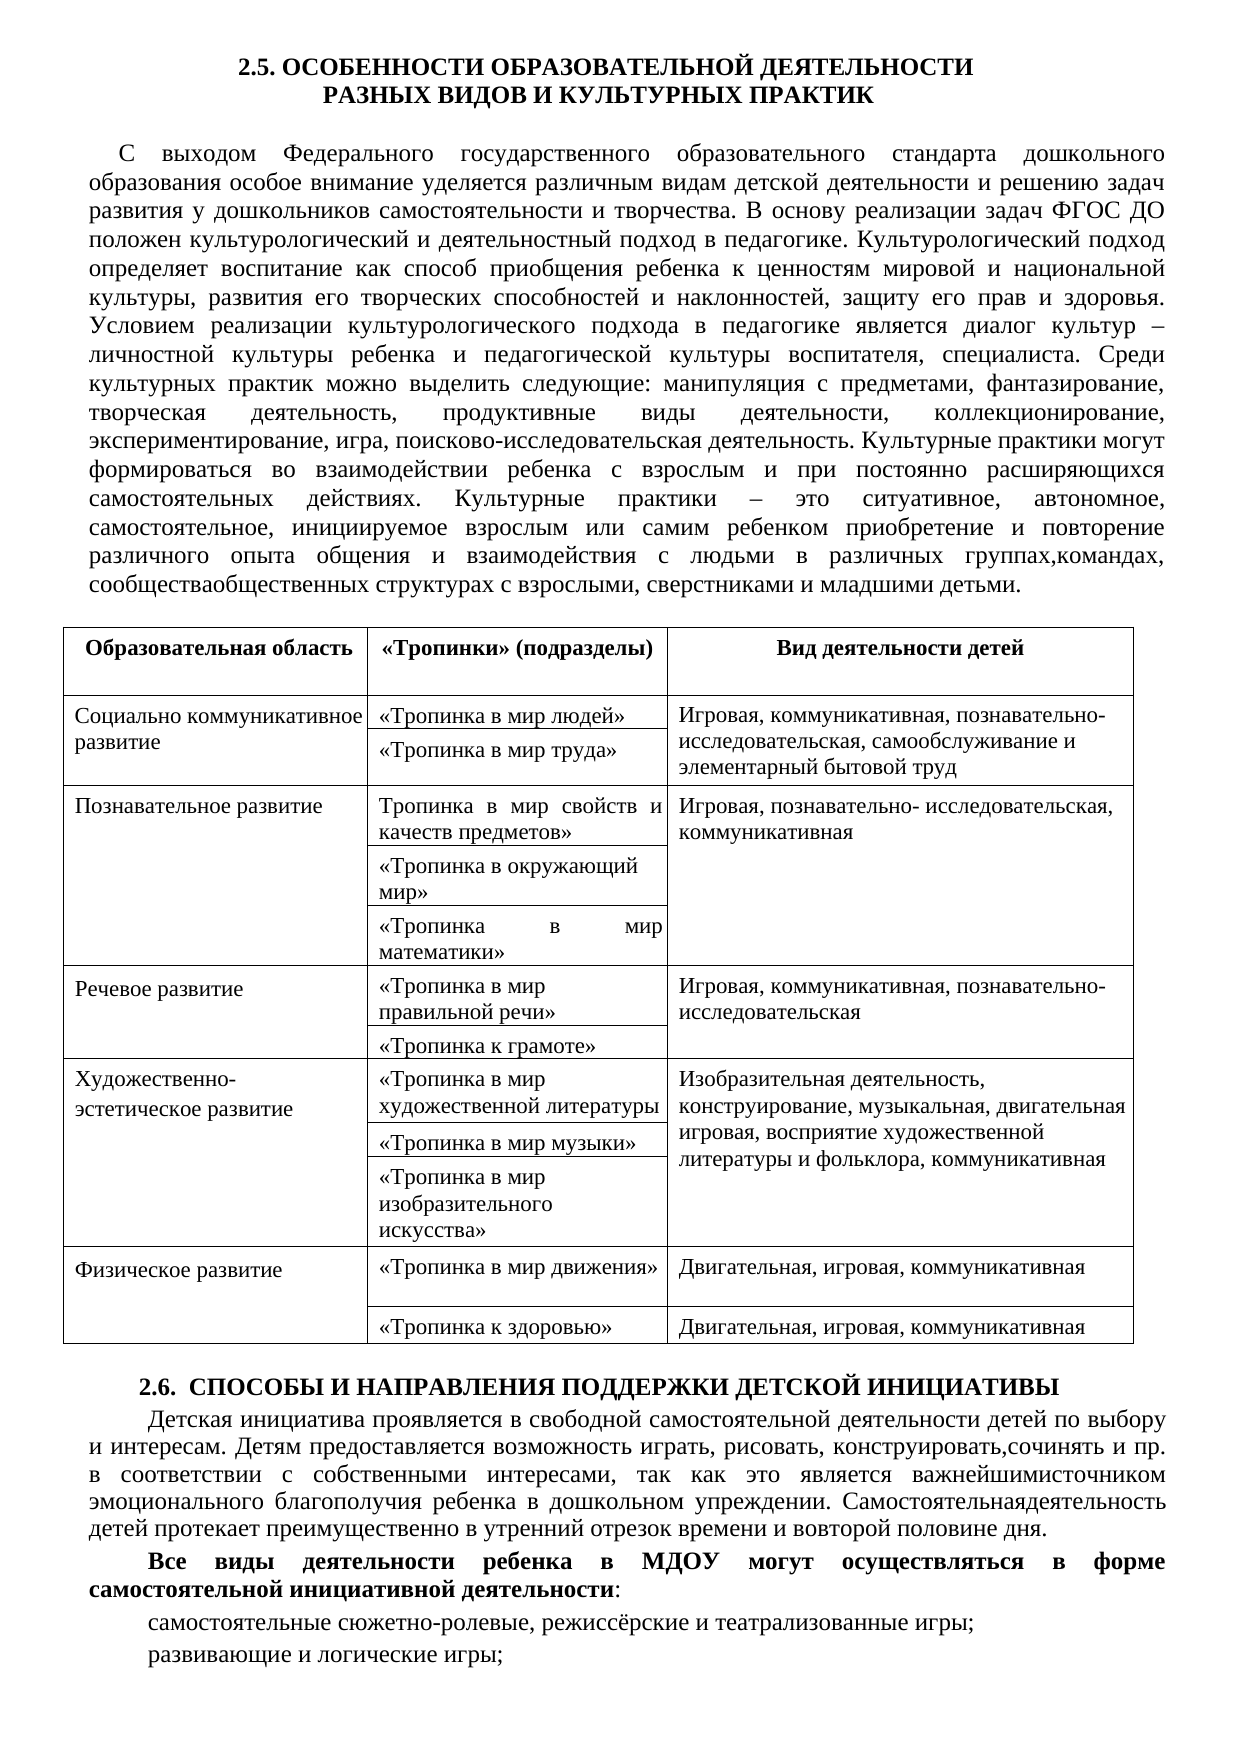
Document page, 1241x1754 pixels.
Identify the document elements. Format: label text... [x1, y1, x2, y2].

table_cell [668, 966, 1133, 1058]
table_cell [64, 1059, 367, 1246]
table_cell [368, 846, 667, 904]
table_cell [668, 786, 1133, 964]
text Детская инициатива проявляется в свободной самостоятельной деятельности детей по выбору и интересам. Детям предоставляется возможность играть, рисовать, конструировать,сочинять и пр. в соответствии с собственными интересами, так как это является важнейшимисточником эмоционального благополучия ребенка в дошкольном упреждении. Самостоятельнаядеятельность детей протекает преимущественно в утренний отрезок времени и вовторой половине дня. [89, 1405, 1167, 1542]
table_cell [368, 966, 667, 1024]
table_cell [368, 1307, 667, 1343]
text Все виды деятельности ребенка в МДОУ могут осуществляться в форме самостоятельной инициативной деятельности: [89, 1548, 1166, 1603]
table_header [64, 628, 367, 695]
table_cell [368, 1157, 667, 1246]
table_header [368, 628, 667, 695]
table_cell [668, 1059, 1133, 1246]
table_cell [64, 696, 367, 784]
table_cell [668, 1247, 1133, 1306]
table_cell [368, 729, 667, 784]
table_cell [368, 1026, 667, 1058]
text 2.6. СПОСОБЫ И НАПРАВЛЕНИЯ ПОДДЕРЖКИ ДЕТСКОЙ ИНИЦИАТИВЫ [29, 1373, 1169, 1401]
text развивающие и логические игры; [89, 1641, 1167, 1668]
text 2.5. ОСОБЕННОСТИ ОБРАЗОВАТЕЛЬНОЙ ДЕЯТЕЛЬНОСТИ [29, 52, 1182, 80]
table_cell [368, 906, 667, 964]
text самостоятельные сюжетно-ролевые, режиссёрские и театрализованные игры; [89, 1608, 1167, 1635]
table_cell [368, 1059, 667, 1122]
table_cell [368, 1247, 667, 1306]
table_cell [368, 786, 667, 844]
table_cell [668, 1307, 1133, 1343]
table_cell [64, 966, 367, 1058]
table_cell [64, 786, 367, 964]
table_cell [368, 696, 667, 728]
text С выходом Федерального государственного образовательного стандарта дошкольного образования особое внимание уделяется различным видам детской деятельности и решению задач развития у дошкольников самостоятельности и творчества. В основу реализации задач ФГОС ДО положен культурологический и деятельностный подход в педагогике. Культурологический подход определяет воспитание как способ приобщения ребенка к ценностям мировой и национальной культуры, развития его творческих способностей и наклонностей, защиту его прав и здоровья. Условием реализации культурологического подхода в педагогике является диалог культур – личностной культуры ребенка и педагогической культуры воспитателя, специалиста. Среди культурных практик можно выделить следующие: манипуляция с предметами, фантазирование, творческая деятельность, продуктивные виды деятельности, коллекционирование, экспериментирование, игра, поисково-исследовательская деятельность. Культурные практики могут формироваться во взаимодействии ребенка с взрослым и при постоянно расширяющихся самостоятельных действиях. Культурные практики – это ситуативное, автономное, самостоятельное, инициируемое взрослым или самим ребенком приобретение и повторение различного опыта общения и взаимодействия с людьми в различных группах,командах, сообществаобщественных структурах с взрослыми, сверстниками и младшими детьми. [89, 138, 1166, 598]
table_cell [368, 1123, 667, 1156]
text РАЗНЫХ ВИДОВ И КУЛЬТУРНЫХ ПРАКТИК [29, 80, 1167, 109]
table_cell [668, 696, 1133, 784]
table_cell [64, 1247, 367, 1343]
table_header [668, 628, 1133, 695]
